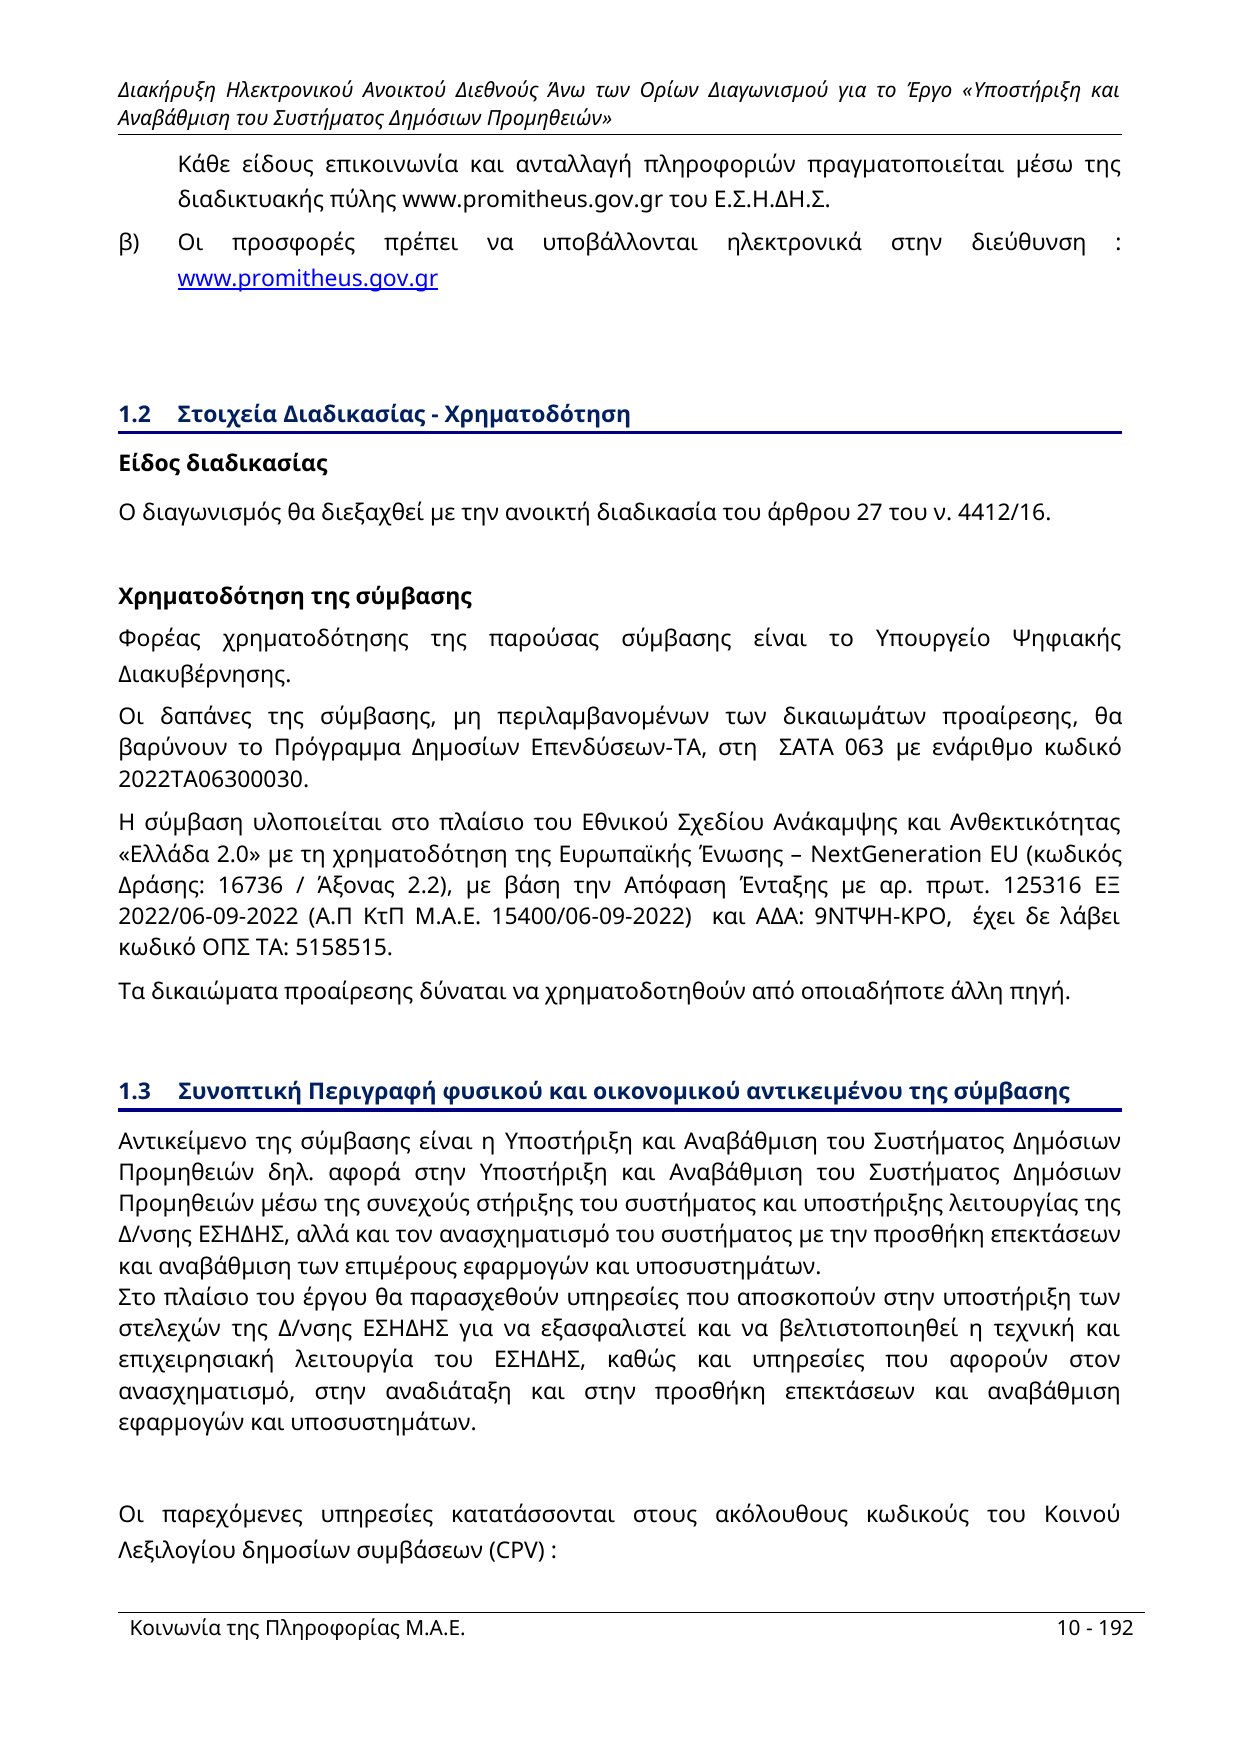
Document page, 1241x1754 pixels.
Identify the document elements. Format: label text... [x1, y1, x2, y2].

text Χρηματοδότηση της σύμβασης [118, 580, 1122, 611]
text Η σύμβαση υλοποιείται στο πλαίσιο του Εθνικού Σχεδίου Ανάκαμψης και Ανθεκτικότητας «Ελλάδα 2.0» με τη χρηματοδότηση της Ευρωπαϊκής Ένωσης – NextGeneration EU (κωδικός Δράσης: 16736 / Άξονας 2.2), με βάση την Απόφαση Ένταξης με αρ. πρωτ. 125316 ΕΞ 2022/06-09-2022 (Α.Π ΚτΠ Μ.Α.Ε. 15400/06-09-2022) και ΑΔΑ: 9ΝΤΨΗ-ΚΡΟ, έχει δε λάβει κωδικό ΟΠΣ ΤΑ: 5158515. [118, 806, 1122, 963]
text Φορέας χρηματοδότησης της παρούσας σύμβασης είναι το Υπουργείο Ψηφιακής Διακυβέρνησης. [118, 622, 1122, 689]
text Αντικείμενο της σύμβασης είναι η Υποστήριξη και Αναβάθμιση του Συστήματος Δημόσιων Προμηθειών δηλ. αφορά στην Υποστήριξη και Αναβάθμιση του Συστήματος Δημόσιων Προμηθειών μέσω της συνεχούς στήριξης του συστήματος και υποστήριξης λειτουργίας της Δ/νσης ΕΣΗΔΗΣ, αλλά και τον ανασχηματισμό του συστήματος με την προσθήκη επεκτάσεων και αναβάθμιση των επιμέρους εφαρμογών και υποσυστημάτων. [118, 1124, 1122, 1281]
text Κάθε είδους επικοινωνία και ανταλλαγή πληροφοριών πραγματοποιείται μέσω της διαδικτυακής πύλης www.promitheus.gov.gr του Ε.Σ.Η.ΔΗ.Σ. [177, 147, 1122, 215]
text Τα δικαιώματα προαίρεσης δύναται να χρηματοδοτηθούν από οποιαδήποτε άλλη πηγή. [118, 975, 1122, 1006]
subtitle Συνοπτική Περιγραφή φυσικού και οικονομικού αντικειμένου της σύμβασης [118, 1075, 1122, 1108]
text Οι παρεχόμενες υπηρεσίες κατατάσσονται στους ακόλουθους κωδικούς του Κοινού Λεξιλογίου δημοσίων συμβάσεων (CPV) : [118, 1498, 1122, 1565]
subtitle Στοιχεία Διαδικασίας - Χρηματοδότηση [118, 397, 1122, 431]
text Είδος διαδικασίας [118, 447, 1122, 478]
text Στο πλαίσιο του έργου θα παρασχεθούν υπηρεσίες που αποσκοπούν στην υποστήριξη των στελεχών της Δ/νσης ΕΣΗΔΗΣ για να εξασφαλιστεί και να βελτιστοποιηθεί η τεχνική και επιχειρησιακή λειτουργία του ΕΣΗΔΗΣ, καθώς και υπηρεσίες που αφορούν στον ανασχηματισμό, στην αναδιάταξη και στην προσθήκη επεκτάσεων και αναβάθμιση εφαρμογών και υποσυστημάτων. [118, 1281, 1122, 1437]
text Ο διαγωνισμός θα διεξαχθεί με την ανοικτή διαδικασία του άρθρου 27 του ν. 4412/16. [118, 495, 1122, 527]
text β) Οι προσφορές πρέπει να υποβάλλονται ηλεκτρονικά στην διεύθυνση : www.promitheus.gov.gr [118, 226, 1122, 293]
text Οι δαπάνες της σύμβασης, μη περιλαμβανομένων των δικαιωμάτων προαίρεσης, θα βαρύνουν το Πρόγραμμα Δημοσίων Επενδύσεων-TA, στη ΣΑΤΑ 063 με ενάριθμο κωδικό 2022ΤΑ06300030. [118, 700, 1122, 794]
